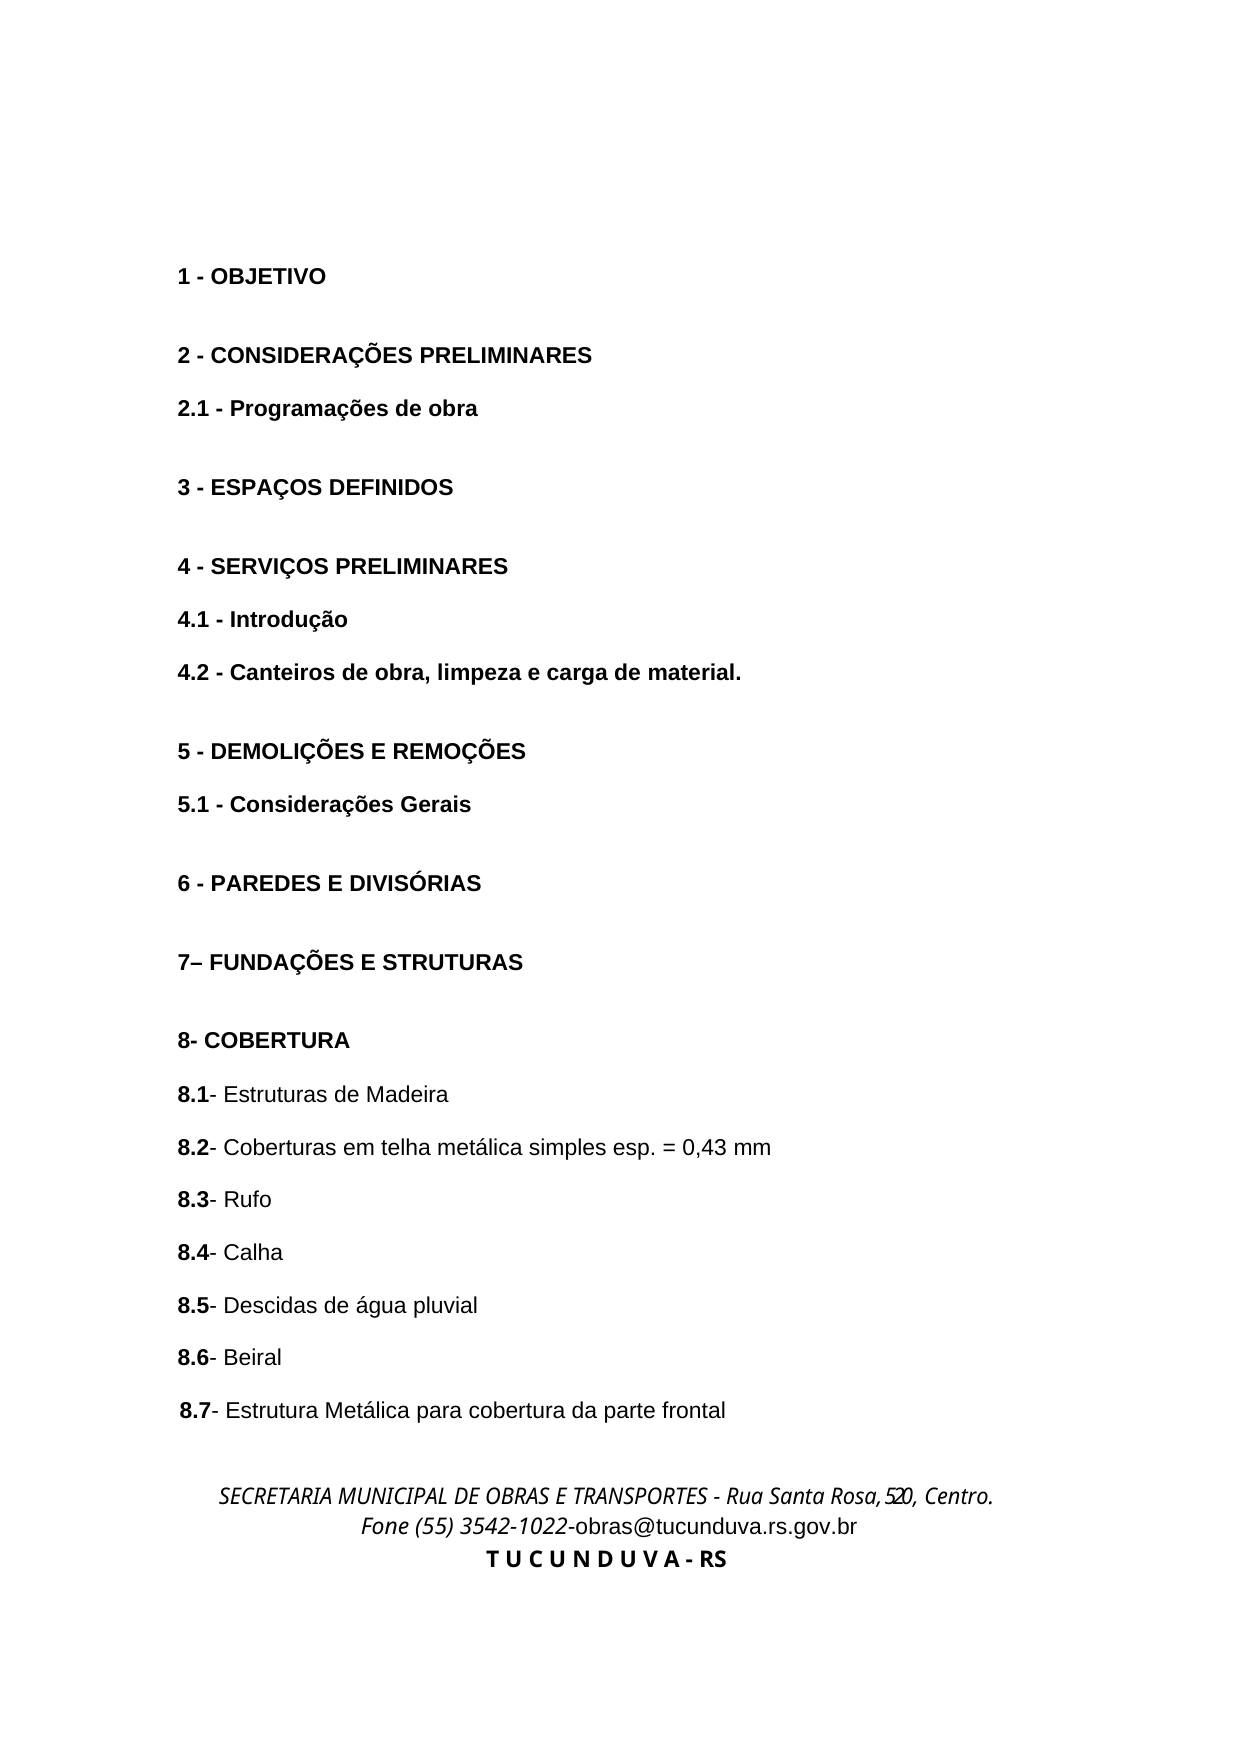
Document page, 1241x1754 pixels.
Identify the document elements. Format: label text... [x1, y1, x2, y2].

list - SERVIÇOS PRELIMINARES [177, 554, 1082, 580]
text 8.4- Calha [177, 1239, 1082, 1265]
text 8.3- Rufo [177, 1186, 1082, 1212]
list - Introdução [177, 606, 1082, 632]
list - Canteiros de obra, limpeza e carga de material. [177, 659, 1082, 685]
text 8.6- Beiral [177, 1344, 1082, 1371]
list - DEMOLIÇÕES E REMOÇÕES [177, 738, 1082, 764]
text 7– FUNDAÇÕES E STRUTURAS [177, 949, 533, 975]
text 8.7- Estrutura Metálica para cobertura da parte frontal [179, 1397, 1082, 1423]
list - CONSIDERAÇÕES PRELIMINARES [177, 342, 1082, 369]
text 2.1 - Programações de obra 3 - ESPAÇOS DEFINIDOS [177, 395, 479, 501]
list - Considerações Gerais 6 - PAREDES E DIVISÓRIAS [177, 791, 482, 896]
text 8- COBERTURA [177, 1028, 1082, 1054]
text 8.5- Descidas de água pluvial [177, 1292, 1082, 1318]
text 8.2- Coberturas em telha metálica simples esp. = 0,43 mm [177, 1133, 1082, 1160]
text 8.1- Estruturas de Madeira [177, 1081, 1082, 1107]
list - OBJETIVO [177, 263, 1082, 289]
